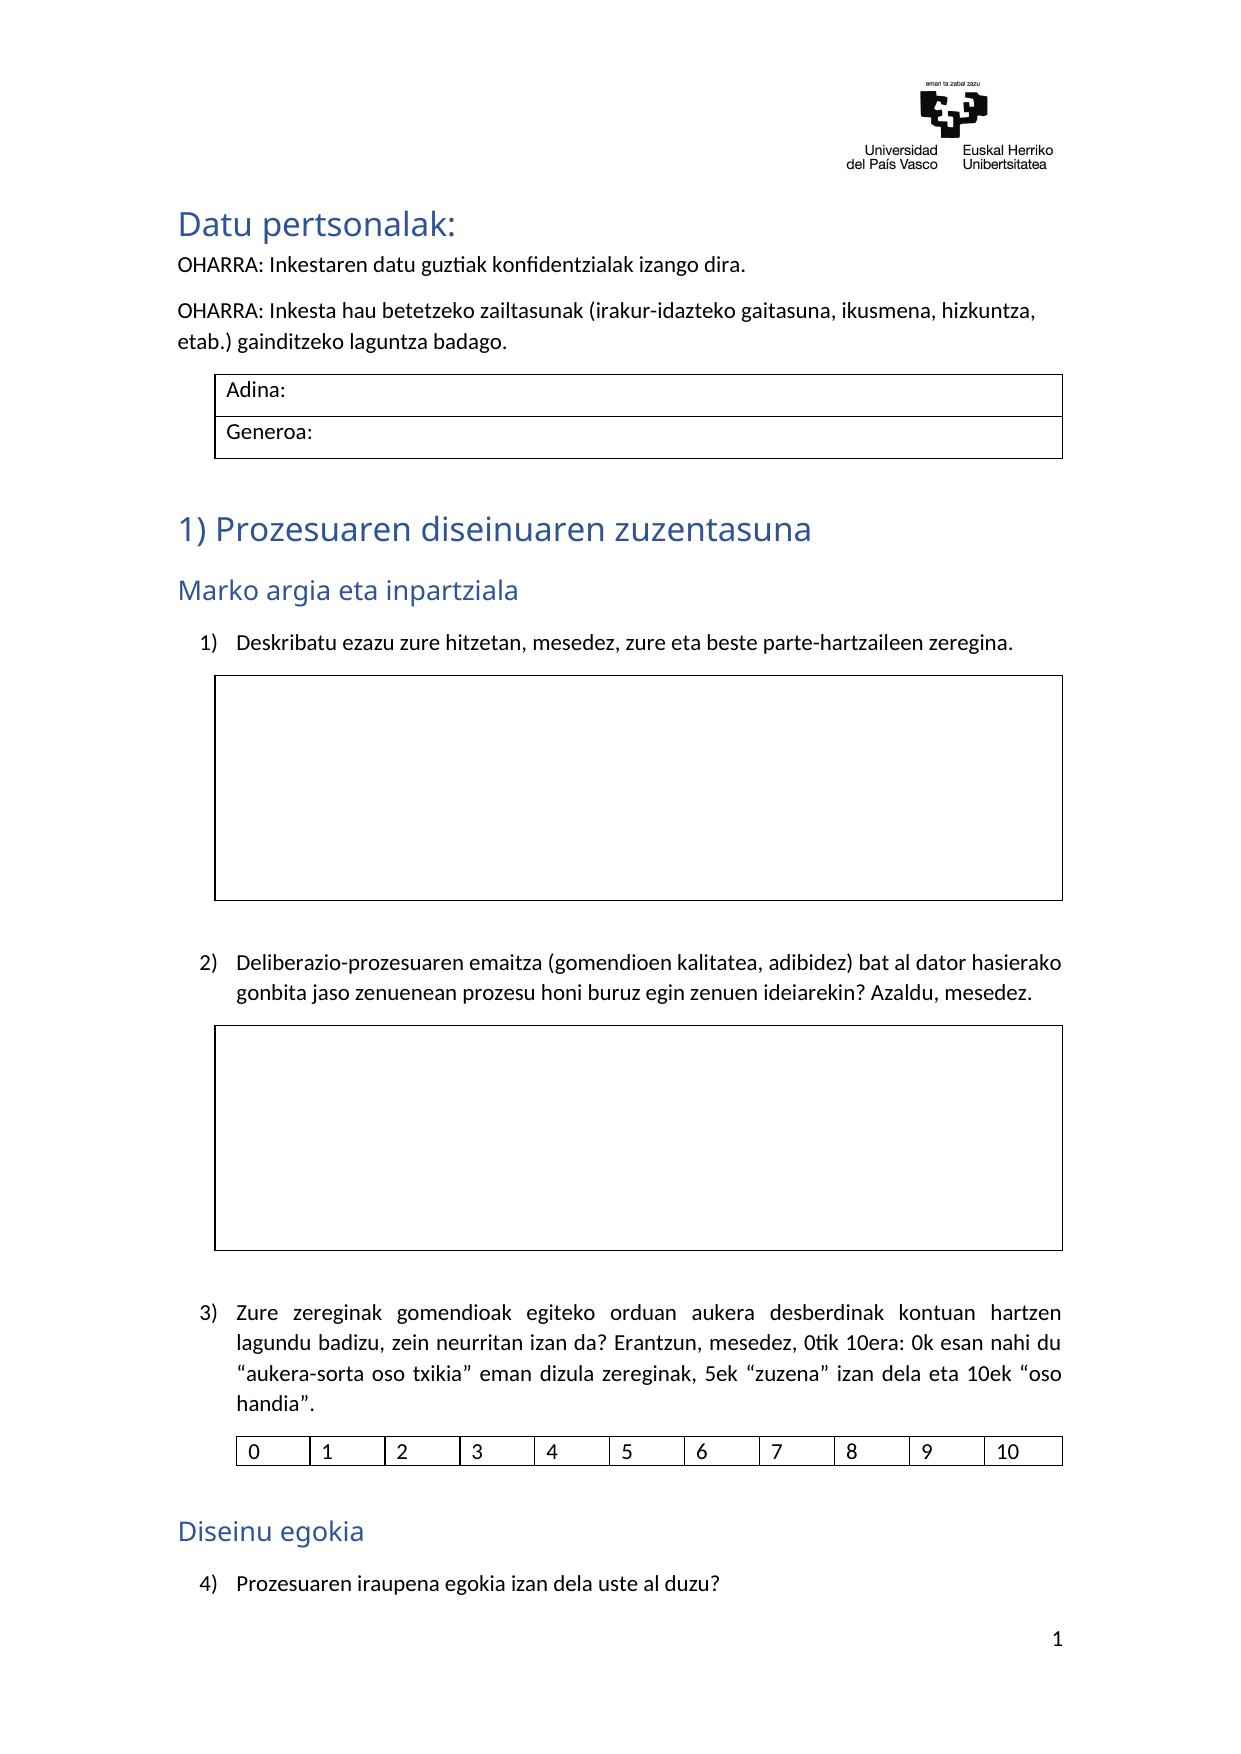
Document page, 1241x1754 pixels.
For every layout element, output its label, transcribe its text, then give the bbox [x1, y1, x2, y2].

table_header 9 [910, 1437, 984, 1465]
table_header 6 [685, 1437, 759, 1465]
table_header 1 [311, 1437, 384, 1465]
table_header 8 [835, 1437, 909, 1465]
subtitle 1) Prozesuaren diseinuaren zuzentasuna [177, 506, 1063, 551]
table_header 2 [386, 1437, 459, 1465]
list Prozesuaren iraupena egokia izan dela uste al duzu? [199, 1569, 1063, 1597]
table_header Adina: [216, 375, 1062, 416]
text OHARRA: Inkestaren datu guztiak konfidentzialak izango dira. [177, 250, 1063, 278]
table_header 3 [461, 1437, 534, 1465]
table_header 7 [760, 1437, 834, 1465]
table_header 0 [237, 1437, 309, 1465]
subtitle Datu pertsonalak: [177, 201, 1063, 246]
table_cell Generoa: [216, 417, 1062, 458]
table_header [216, 1026, 1062, 1250]
list Deskribatu ezazu zure hitzetan, mesedez, zure eta beste parte-hartzaileen zeregina. [199, 628, 1063, 656]
table_header 4 [535, 1437, 609, 1465]
subtitle Diseinu egokia [177, 1513, 1063, 1550]
table_header [216, 676, 1062, 900]
picture [838, 73, 1064, 176]
list Zure zereginak gomendioak egiteko orduan aukera desberdinak kontuan hartzen lagundu badizu, zein neurritan izan da? Erantzun, mesedez, 0tik 10era: 0k esan nahi du “aukera-sorta oso txikia” eman dizula zereginak, 5ek “zuzena” izan dela eta 10ek “oso handia”. [199, 1298, 1063, 1417]
list Deliberazio-prozesuaren emaitza (gomendioen kalitatea, adibidez) bat al dator hasierako gonbita jaso zenuenean prozesu honi buruz egin zenuen ideiarekin? Azaldu, mesedez. [199, 948, 1063, 1006]
subtitle Marko argia eta inpartziala [177, 572, 1063, 608]
text OHARRA: Inkesta hau betetzeko zailtasunak (irakur-idazteko gaitasuna, ikusmena, hizkuntza, etab.) gainditzeko laguntza badago. [177, 297, 1063, 355]
table_header 10 [985, 1437, 1062, 1465]
table_header 5 [610, 1437, 684, 1465]
